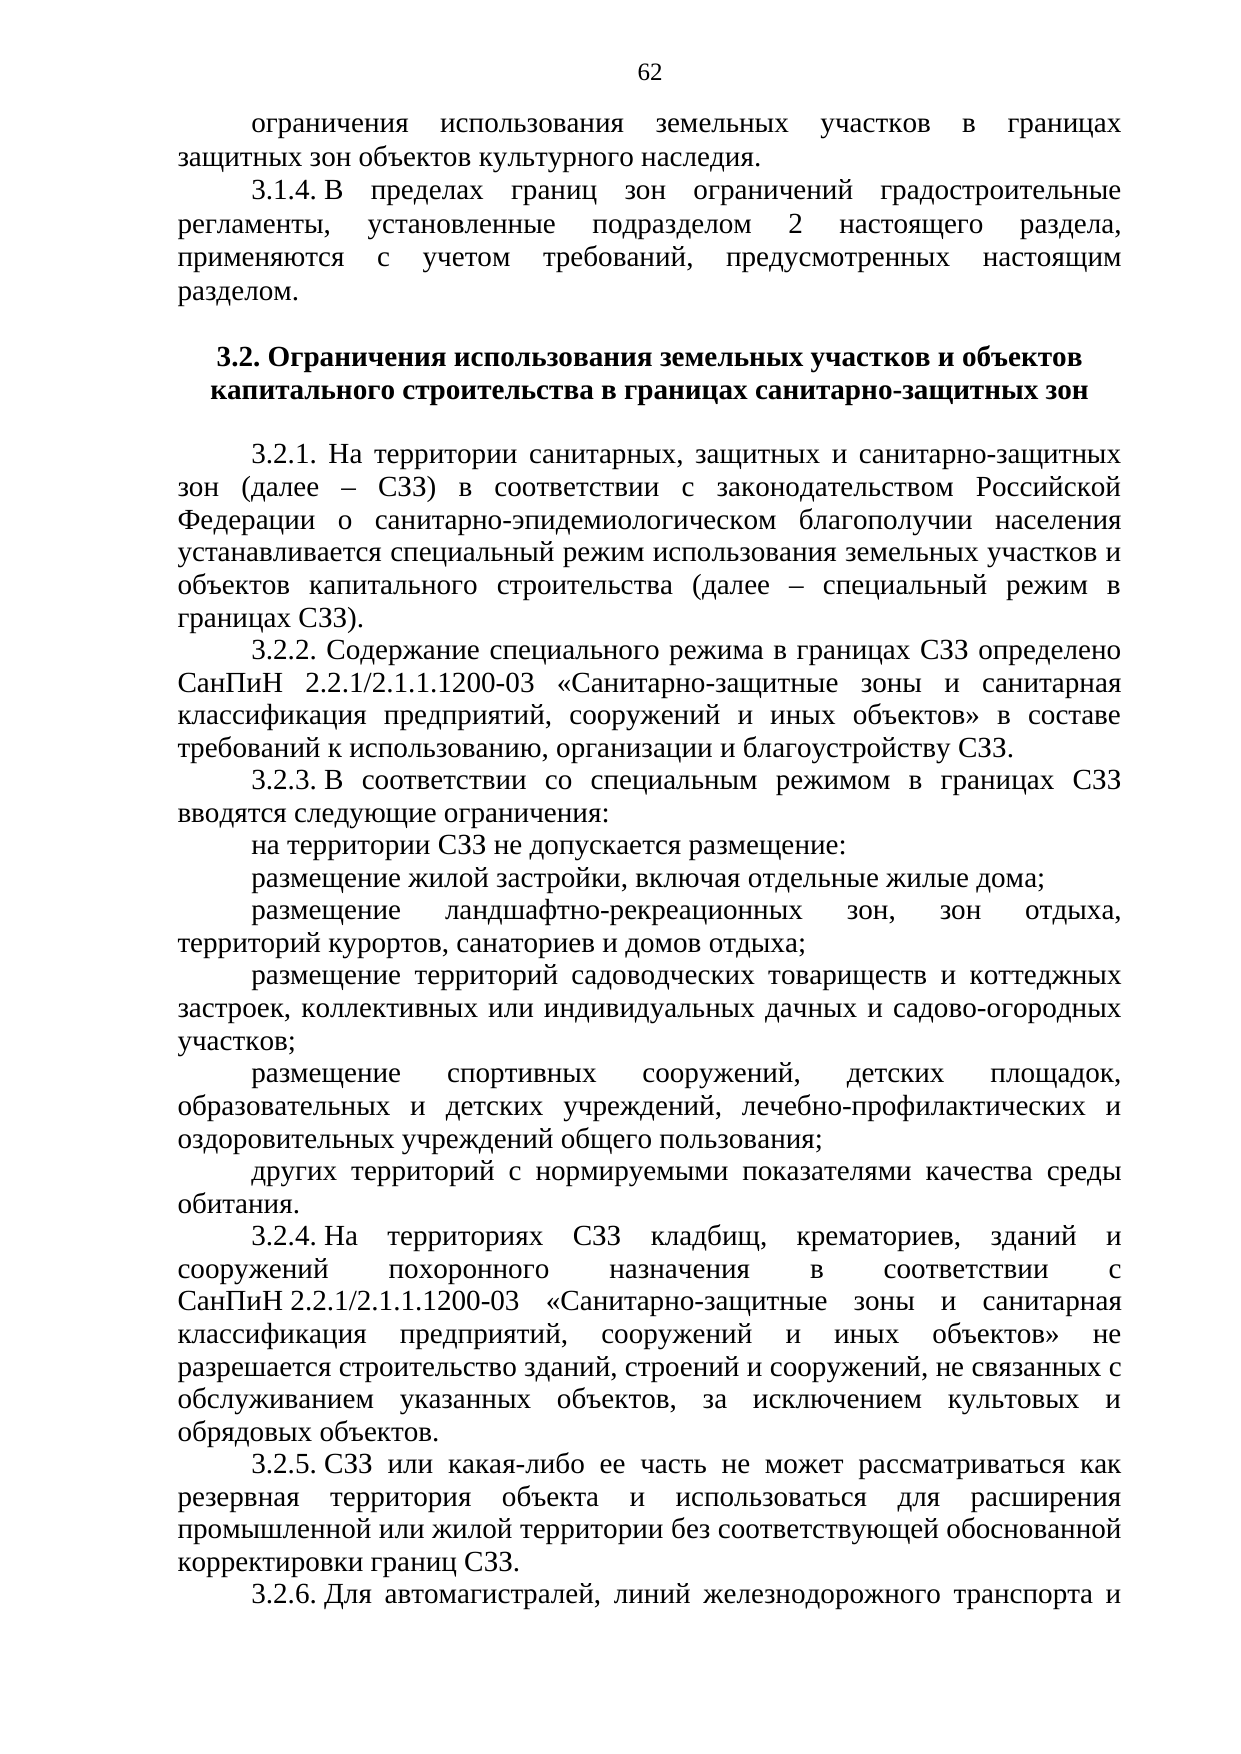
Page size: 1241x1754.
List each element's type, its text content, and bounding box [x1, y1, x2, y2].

text 3.2.4. На территориях СЗЗ кладбищ, крематориев, зданий и сооружений похоронного назначения в соответствии с СанПиН 2.2.1/2.1.1.1200-03 «Санитарно-защитные зоны и санитарная классификация предприятий, сооружений и иных объектов» не разрешается строительство зданий, строений и сооружений, не связанных с обслуживанием указанных объектов, за исключением культовых и обрядовых объектов. [177, 1219, 1122, 1447]
text 3.2.3. В соответствии со специальным режимом в границах СЗЗ вводятся следующие ограничения: [177, 764, 1122, 829]
text других территорий с нормируемыми показателями качества среды обитания. [177, 1154, 1122, 1219]
text размещение территорий садоводческих товариществ и коттеджных застроек, коллективных или индивидуальных дачных и садово-огородных участков; [177, 959, 1122, 1057]
text 3.2.2. Содержание специального режима в границах СЗЗ определено СанПиН 2.2.1/2.1.1.1200-03 «Санитарно-защитные зоны и санитарная классификация предприятий, сооружений и иных объектов» в составе требований к использованию, организации и благоустройству СЗЗ. [177, 633, 1122, 764]
text на территории СЗЗ не допускается размещение: [177, 829, 1122, 861]
text размещение ландшафтно-рекреационных зон, зон отдыха, территорий курортов, санаториев и домов отдыха; [177, 894, 1122, 959]
text 3.1.4. В пределах границ зон ограничений градостроительные регламенты, установленные подразделом 2 настоящего раздела, применяются с учетом требований, предусмотренных настоящим разделом. [177, 172, 1122, 307]
text 3.2.5. СЗЗ или какая-либо ее часть не может рассматриваться как резервная территория объекта и использоваться для расширения промышленной или жилой территории без соответствующей обоснованной корректировки границ СЗЗ. [177, 1447, 1122, 1578]
text ограничения использования земельных участков в границах защитных зон объектов культурного наследия. [177, 105, 1122, 172]
text размещение жилой застройки, включая отдельные жилые дома; [177, 861, 1122, 894]
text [177, 1578, 1122, 1610]
text 3.2. Ограничения использования земельных участков и объектов капитального строительства в границах санитарно-защитных зон [177, 340, 1122, 405]
text размещение спортивных сооружений, детских площадок, образовательных и детских учреждений, лечебно-профилактических и оздоровительных учреждений общего пользования; [177, 1057, 1122, 1154]
text 3.2.1. На территории санитарных, защитных и санитарно-защитных зон (далее – СЗЗ) в соответствии с законодательством Российской Федерации о санитарно-эпидемиологическом благополучии населения устанавливается специальный режим использования земельных участков и объектов капитального строительства (далее – специальный режим в границах СЗЗ). [177, 438, 1122, 633]
